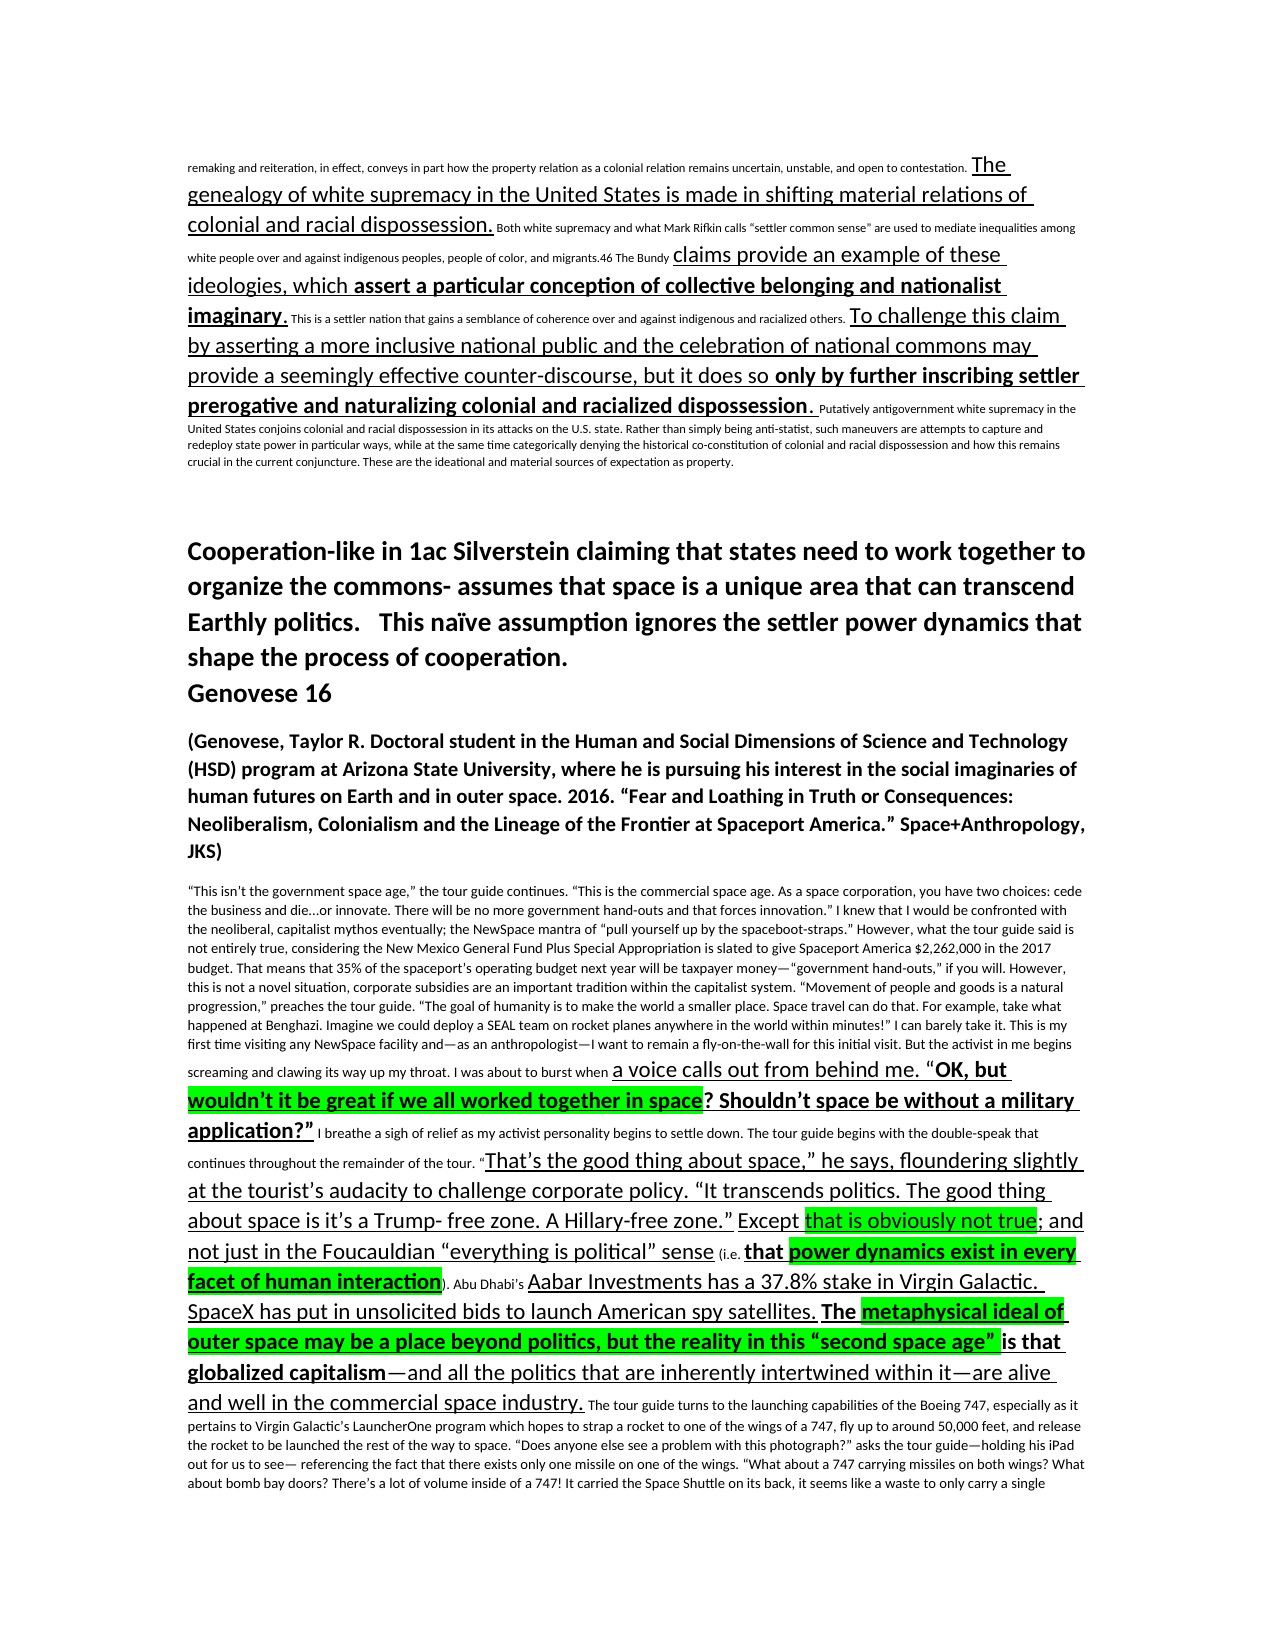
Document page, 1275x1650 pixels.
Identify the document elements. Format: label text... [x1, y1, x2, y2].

subtitle Cooperation-like in 1ac Silverstein claiming that states need to work together to organize the commons- assumes that space is a unique area that can transcend Earthly politics. This naïve assumption ignores the settler power dynamics that shape the process of cooperation. [187, 534, 1087, 674]
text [187, 882, 1087, 1492]
text Genovese 16 [187, 676, 1087, 709]
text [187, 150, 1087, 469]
text (Genovese, Taylor R. Doctoral student in the Human and Social Dimensions of Science and Technology (HSD) program at Arizona State University, where he is pursuing his interest in the social imaginaries of human futures on Earth and in outer space. 2016. “Fear and Loathing in Truth or Consequences: Neoliberalism, Colonialism and the Lineage of the Frontier at Spaceport America.” Space+Anthropology, JKS) [187, 728, 1087, 863]
